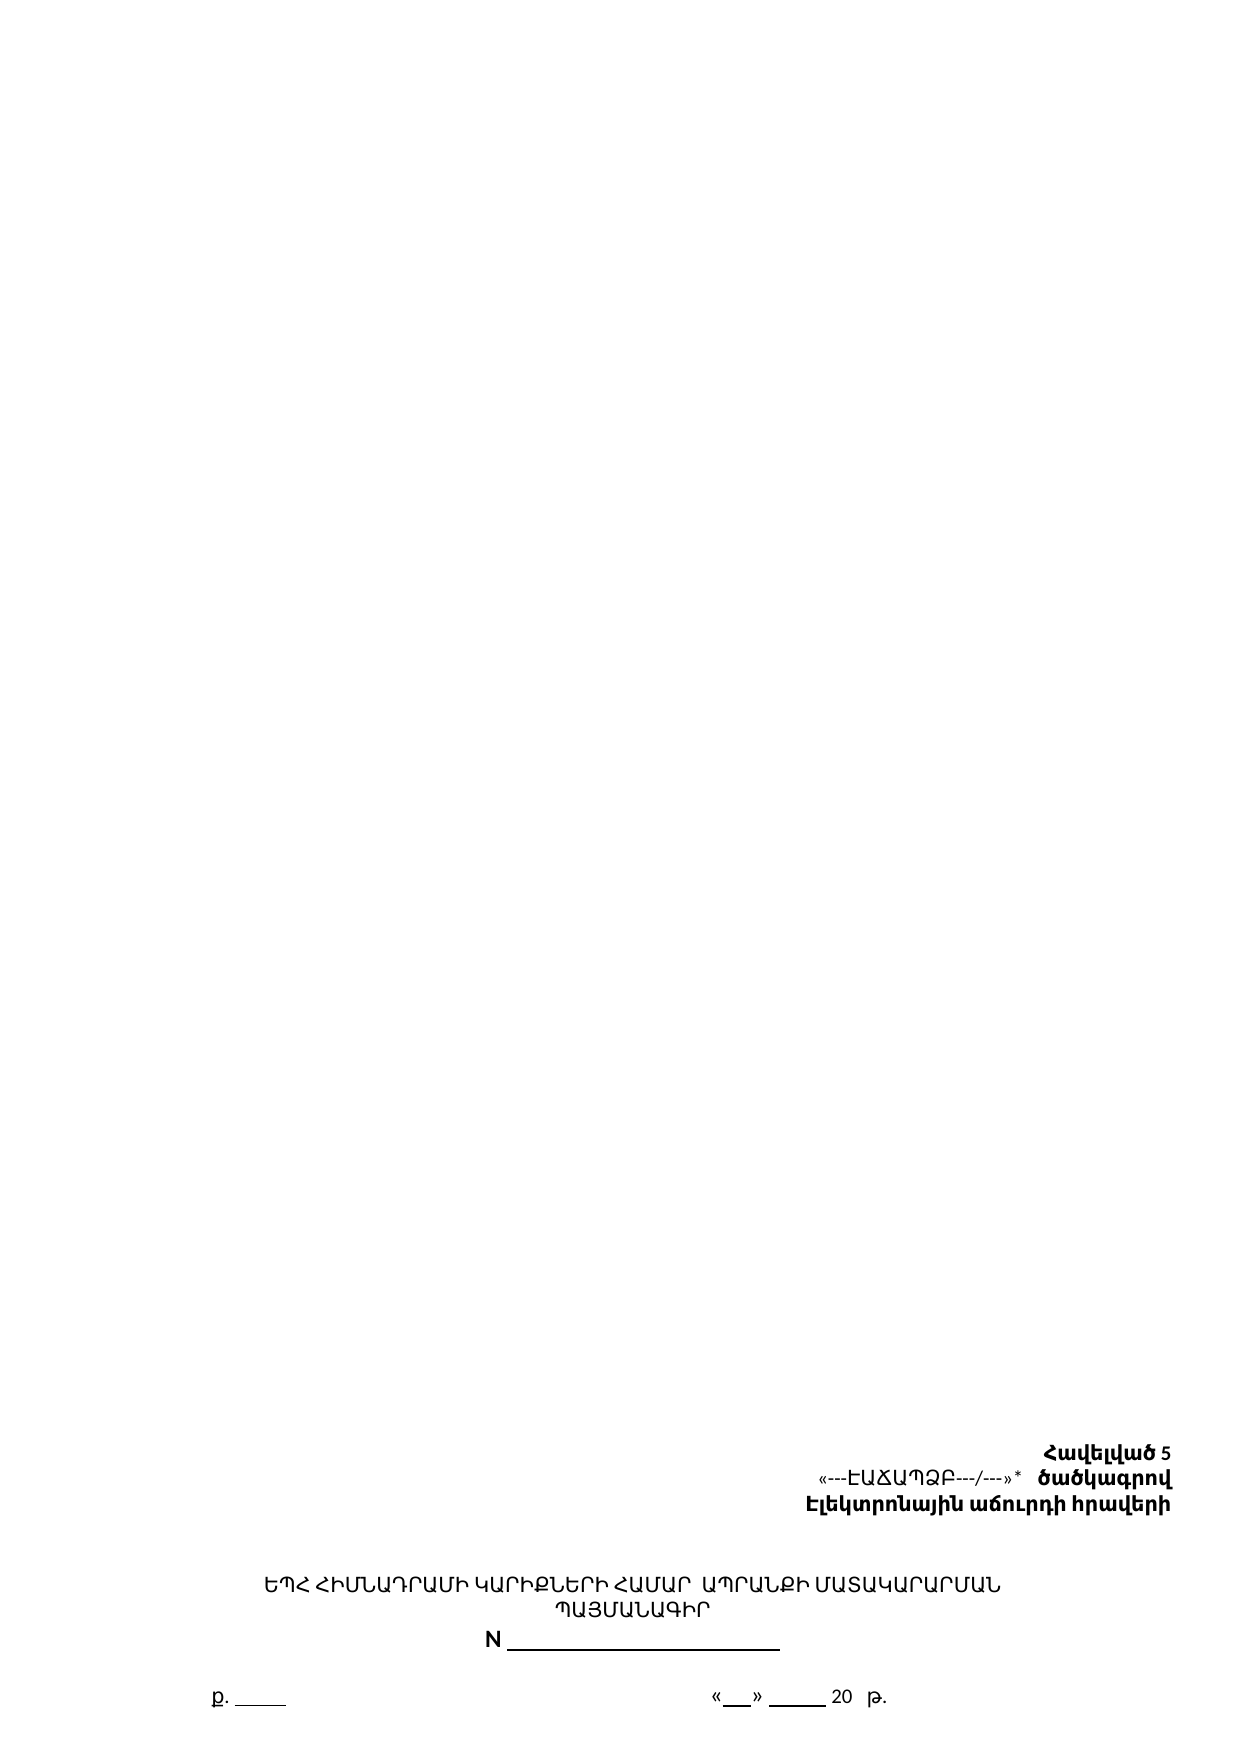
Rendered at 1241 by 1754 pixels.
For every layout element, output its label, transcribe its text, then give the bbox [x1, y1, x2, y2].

text Էլեկտրոնային աճուրդի հրավերի [94, 1491, 1171, 1516]
text ք. « » 20 թ. [94, 1679, 1171, 1709]
text «---ԷԱՃԱՊՁԲ---/---»* ծածկագրով [94, 1465, 1171, 1491]
text N [79, 1623, 1171, 1653]
text ՊԱՅՄԱՆԱԳԻՐ [79, 1598, 1171, 1623]
text Հավելված 5 [94, 1440, 1171, 1465]
text ԵՊՀ ՀԻՄՆԱԴՐԱՄԻ ԿԱՐԻՔՆԵՐԻ ՀԱՄԱՐ ԱՊՐԱՆՔԻ ՄԱՏԱԿԱՐԱՐՄԱՆ [79, 1572, 1171, 1598]
